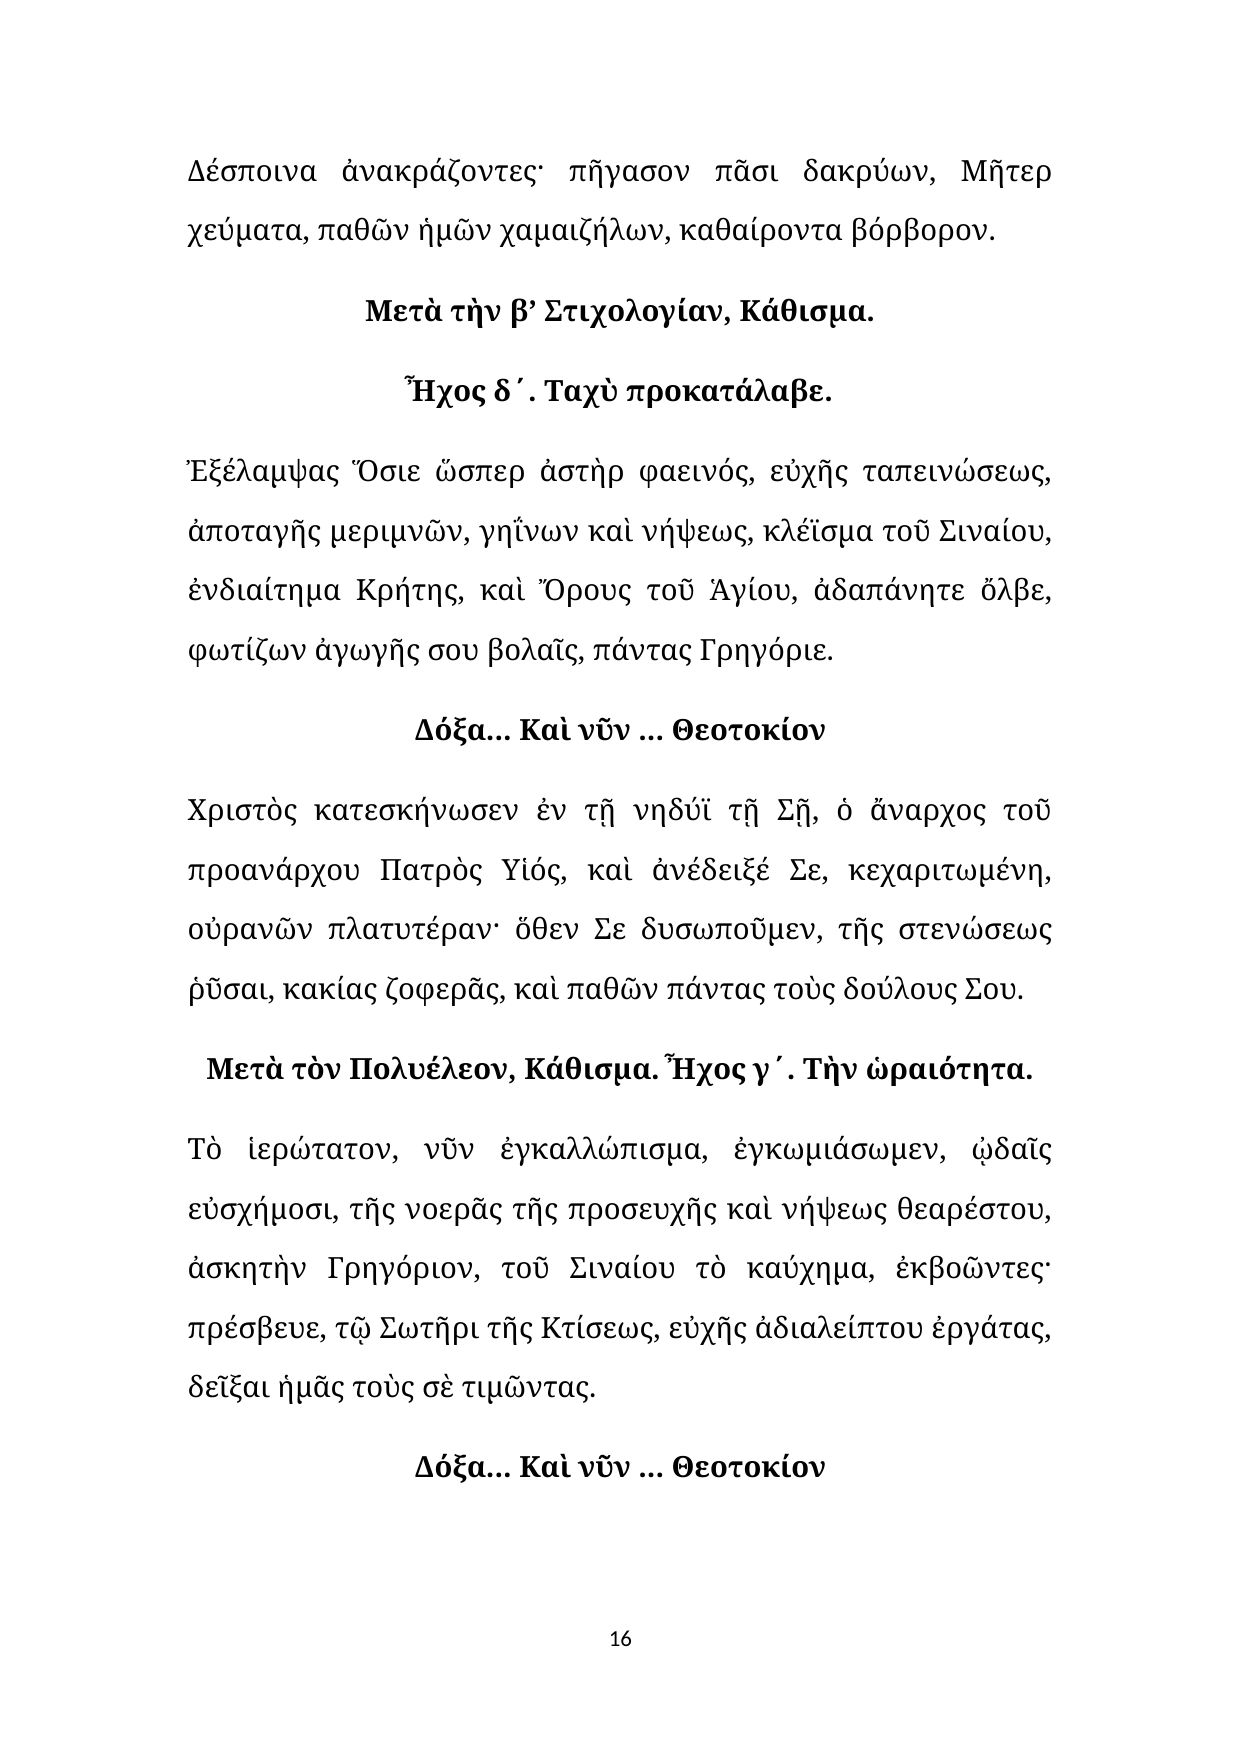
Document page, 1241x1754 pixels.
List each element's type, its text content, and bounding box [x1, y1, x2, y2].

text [187, 150, 1053, 249]
text Ἦχος δ΄. Ταχὺ προκατάλαβε. [187, 370, 1053, 410]
text Μετὰ τὴν β’ Στιχολογίαν, Κάθισμα. [187, 290, 1053, 329]
text Τὸ ἱερώτατον, νῦν ἐγκαλλώπισμα, ἐγκωμιάσωμεν, ᾠδαῖς εὐσχήμοσι, τῆς νοερᾶς τῆς προσευχῆς καὶ νήψεως θεαρέστου, ἀσκητὴν Γρηγόριον, τοῦ Σιναίου τὸ καύχημα, ἐκβοῶντες· πρέσβευε, τῷ Σωτῆρι τῆς Κτίσεως, εὐχῆς ἀδιαλείπτου ἐργάτας, δεῖξαι ἡμᾶς τοὺς σὲ τιμῶντας. [187, 1128, 1053, 1406]
text Μετὰ τὸν Πολυέλεον, Κάθισμα. Ἦχος γ΄. Τὴν ὡραιότητα. [187, 1048, 1053, 1088]
text Ἐξέλαμψας Ὅσιε ὥσπερ ἀστὴρ φαεινός, εὐχῆς ταπεινώσεως, ἀποταγῆς μεριμνῶν, γηΐνων καὶ νήψεως, κλέϊσμα τοῦ Σιναίου, ἐνδιαίτημα Κρήτης, καὶ Ὄρους τοῦ Ἁγίου, ἀδαπάνητε ὄλβε, φωτίζων ἀγωγῆς σου βολαῖς, πάντας Γρηγόριε. [187, 450, 1053, 668]
text Δόξα... Καὶ νῦν ... Θεοτοκίον [187, 1447, 1053, 1486]
text Χριστὸς κατεσκήνωσεν ἐν τῇ νηδύϊ τῇ Σῇ, ὁ ἄναρχος τοῦ προανάρχου Πατρὸς Υἱός, καὶ ἀνέδειξέ Σε, κεχαριτωμένη, οὐρανῶν πλατυτέραν· ὅθεν Σε δυσωποῦμεν, τῆς στενώσεως ῥῦσαι, κακίας ζοφερᾶς, καὶ παθῶν πάντας τοὺς δούλους Σου. [187, 789, 1053, 1008]
text Δόξα... Καὶ νῦν ... Θεοτοκίον [187, 709, 1053, 749]
